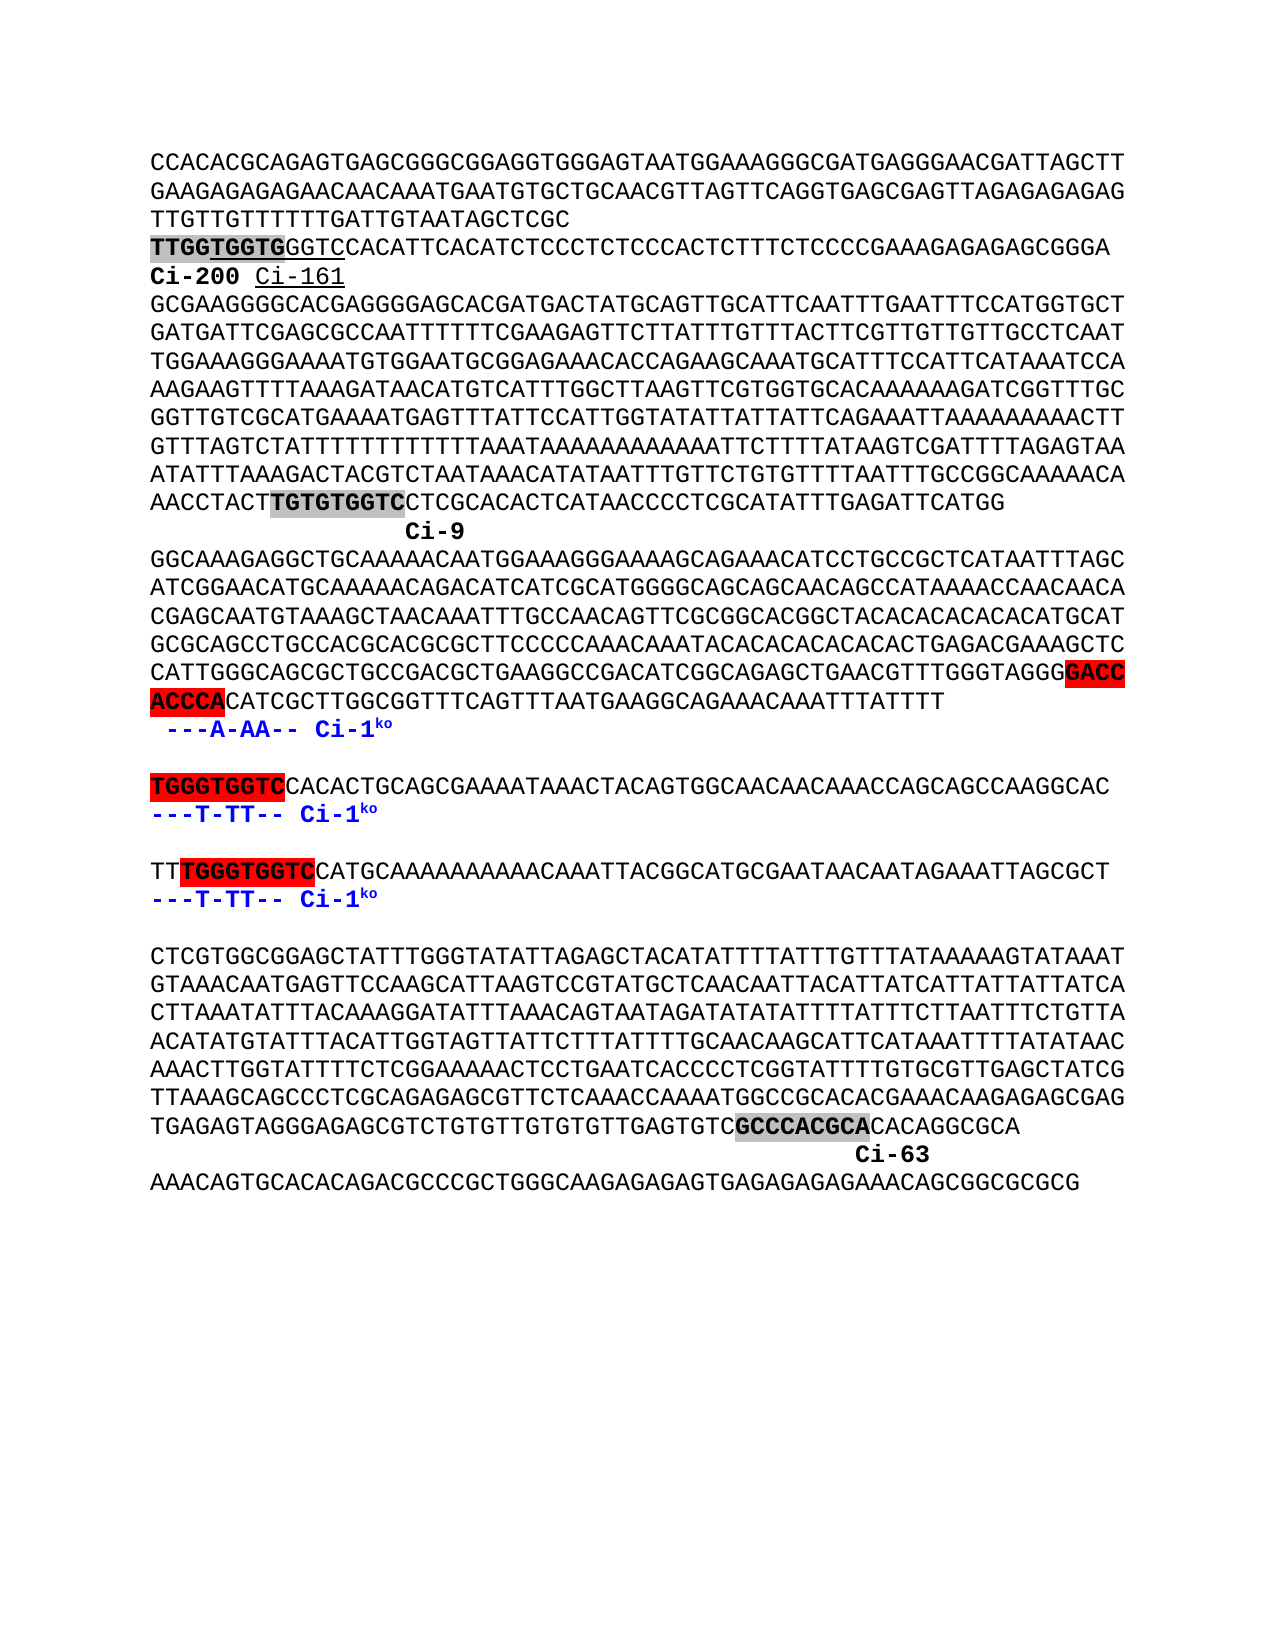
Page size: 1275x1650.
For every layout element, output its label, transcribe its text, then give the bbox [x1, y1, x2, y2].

text ggcaaagaggctgcaaaaacaatggaaagggaaaagcagaaacatcctgccgctcataatttagcatcggaacatgcaaaaacagacatcatcgcatggggcagcagcaacagccataaaaccaacaacacgagcaatgtaaagctaacaaatttgccaacagttcgcggcacggctacacacacacacatgcatgcgcagcctgccacgcacgcgcttcccccaaacaaatacacacacacacactgagacgaaagctccattgggcagcgctgccgacgctgaaggccgacatcggcagagctgaacgtttgggtaggggaccacccacatcgcttggcggtttcagtttaatgaaggcagaaacaaatttatttt [150, 547, 1125, 717]
text tgggtggtccacactgcagcgaaaataaactacagtggcaacaacaaaccagcagccaaggcac [285, 773, 1125, 802]
text gcgaaggggcacgaggggagcacgatgactatgcagttgcattcaatttgaatttccatggtgctgatgattcgagcgccaattttttcgaagagttcttatttgtttacttcgttgttgttgcctcaattggaaagggaaaatgtggaatgcggagaaacaccagaagcaaatgcatttccattcataaatccaaagaagttttaaagataacatgtcatttggcttaagttcgtggtgcacaaaaaagatcggtttgcggttgtcgcatgaaaatgagtttattccattggtatattattattcagaaattaaaaaaaaacttgtttagtctattttttttttttaaataaaaaaaaaaaattcttttataagtcgattttagagtaaatatttaaagactacgtctaataaacatataatttgttctgtgttttaatttgccggcaaaaacaaacctacttgtgtggtcctcgcacactcataacccctcgcatatttgagattcatgg [150, 292, 1125, 518]
text ctcgtggcggagctatttgggtatattagagctacatattttatttgtttataaaaagtataaatgtaaacaatgagttccaagcattaagtccgtatgctcaacaattacattatcattattattatcacttaaatatttacaaaggatatttaaacagtaatagatatatattttatttcttaatttctgttaacatatgtatttacattggtagttattctttattttgcaacaagcattcataaattttatataacaaacttggtattttctcggaaaaactcctgaatcacccctcggtattttgtgcgttgagctatcgttaaagcagccctcgcagagagcgttctcaaaccaaaatggccgcacacgaaacaagagagcgagtgagagtagggagagcgtctgtgttgtgtgttgagtgtcgcccacgcacacaggcgca [150, 943, 1125, 1142]
text ttggtggtgggtccacattcacatctccctctcccactctttctccccgaaagagagagcggga [285, 235, 1125, 263]
text ---a-aa-- ci-1ko [150, 717, 1125, 745]
text aaacagtgcacacagacgcccgctgggcaagagagagtgagagaGAGAAACAGCGGCGCGCG [150, 1170, 1125, 1198]
text ci-63 [150, 1142, 1125, 1170]
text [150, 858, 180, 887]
text ci-200 ci-161 [150, 263, 1125, 292]
text tttgggtggtccatgcaaaaaaaaaacaaattacggcatgcgaataacaatagaaattagcgct [315, 858, 1125, 887]
text ci-9 [150, 518, 1125, 547]
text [150, 150, 1125, 235]
text ---t-tt-- ci-1ko [150, 802, 1125, 830]
text ---t-tt-- ci-1ko [150, 887, 1125, 915]
